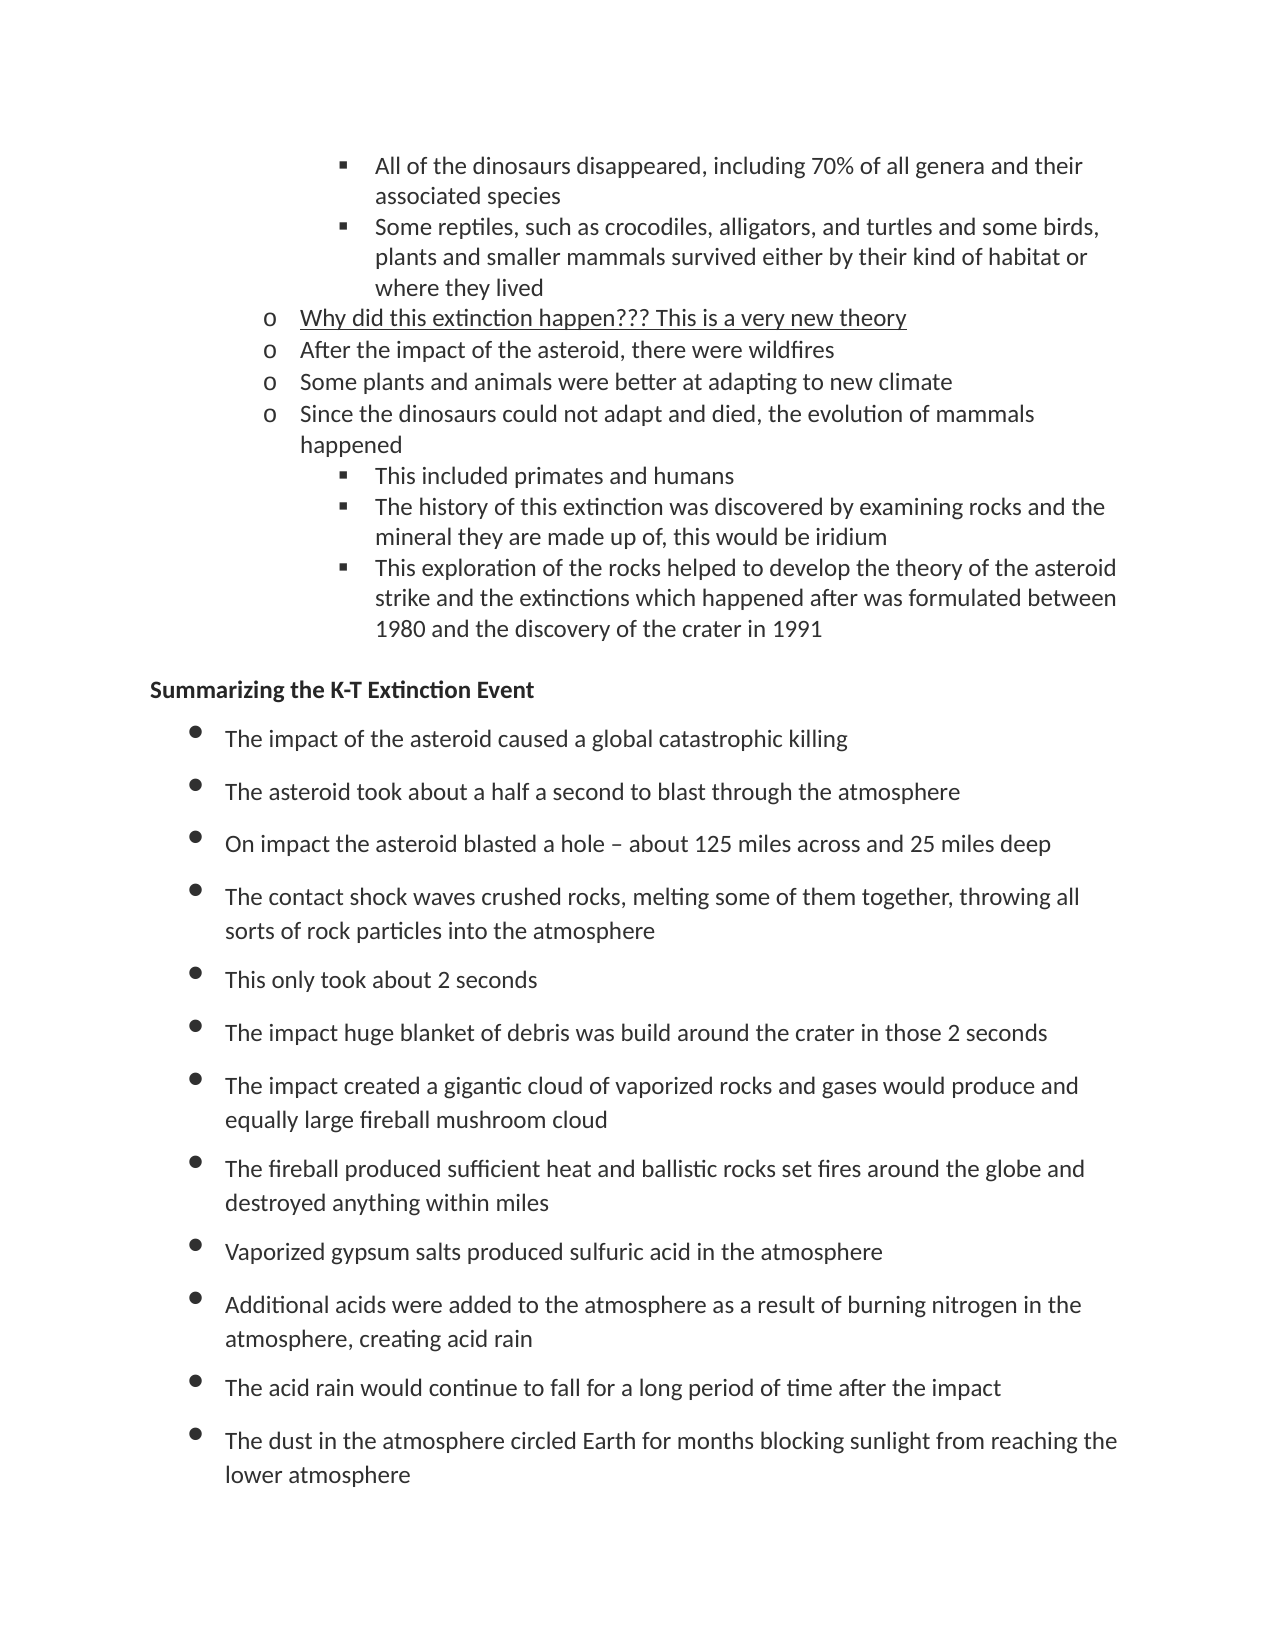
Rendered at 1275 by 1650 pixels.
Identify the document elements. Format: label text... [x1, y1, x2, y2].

subtitle The fireball produced sufficient heat and ballistic rocks set fires around the globe and destroyed anything within miles [187, 1134, 1125, 1218]
subtitle The history of this extinction was discovered by examining rocks and the mineral they are made up of, this would be iridium [337, 491, 1125, 552]
subtitle The impact huge blanket of debris was build around the crater in those 2 seconds [187, 998, 1125, 1051]
subtitle All of the dinosaurs disappeared, including 70% of all genera and their associated species [337, 150, 1125, 211]
subtitle Some plants and animals were better at adapting to new climate [262, 366, 1125, 398]
subtitle The contact shock waves crushed rocks, melting some of them together, throwing all sorts of rock particles into the atmosphere [187, 862, 1125, 946]
subtitle The impact created a gigantic cloud of vaporized rocks and gases would produce and equally large fireball mushroom cloud [187, 1051, 1125, 1134]
subtitle The acid rain would continue to fall for a long period of time after the impact [187, 1353, 1125, 1406]
subtitle This included primates and humans [337, 460, 1125, 491]
subtitle This exploration of the rocks helped to develop the theory of the asteroid strike and the extinctions which happened after was formulated between 1980 and the discovery of the crater in 1991 [337, 552, 1125, 643]
subtitle On impact the asteroid blasted a hole – about 125 miles across and 25 miles deep [187, 810, 1125, 862]
subtitle Summarizing the K-T Extinction Event [150, 674, 1125, 704]
subtitle The dust in the atmosphere circled Earth for months blocking sunlight from reaching the lower atmosphere [187, 1406, 1125, 1489]
subtitle Since the dinosaurs could not adapt and died, the evolution of mammals happened [262, 398, 1125, 460]
subtitle The impact of the asteroid caused a global catastrophic killing [187, 704, 1125, 757]
subtitle This only took about 2 seconds [187, 946, 1125, 998]
subtitle The asteroid took about a half a second to blast through the atmosphere [187, 757, 1125, 810]
subtitle Additional acids were added to the atmosphere as a result of burning nitrogen in the atmosphere, creating acid rain [187, 1270, 1125, 1353]
subtitle Some reptiles, such as crocodiles, alligators, and turtles and some birds, plants and smaller mammals survived either by their kind of habitat or where they lived [337, 211, 1125, 303]
subtitle Vaporized gypsum salts produced sulfuric acid in the atmosphere [187, 1218, 1125, 1270]
subtitle Why did this extinction happen??? This is a very new theory [262, 303, 1125, 334]
subtitle After the impact of the asteroid, there were wildfires [262, 334, 1125, 366]
